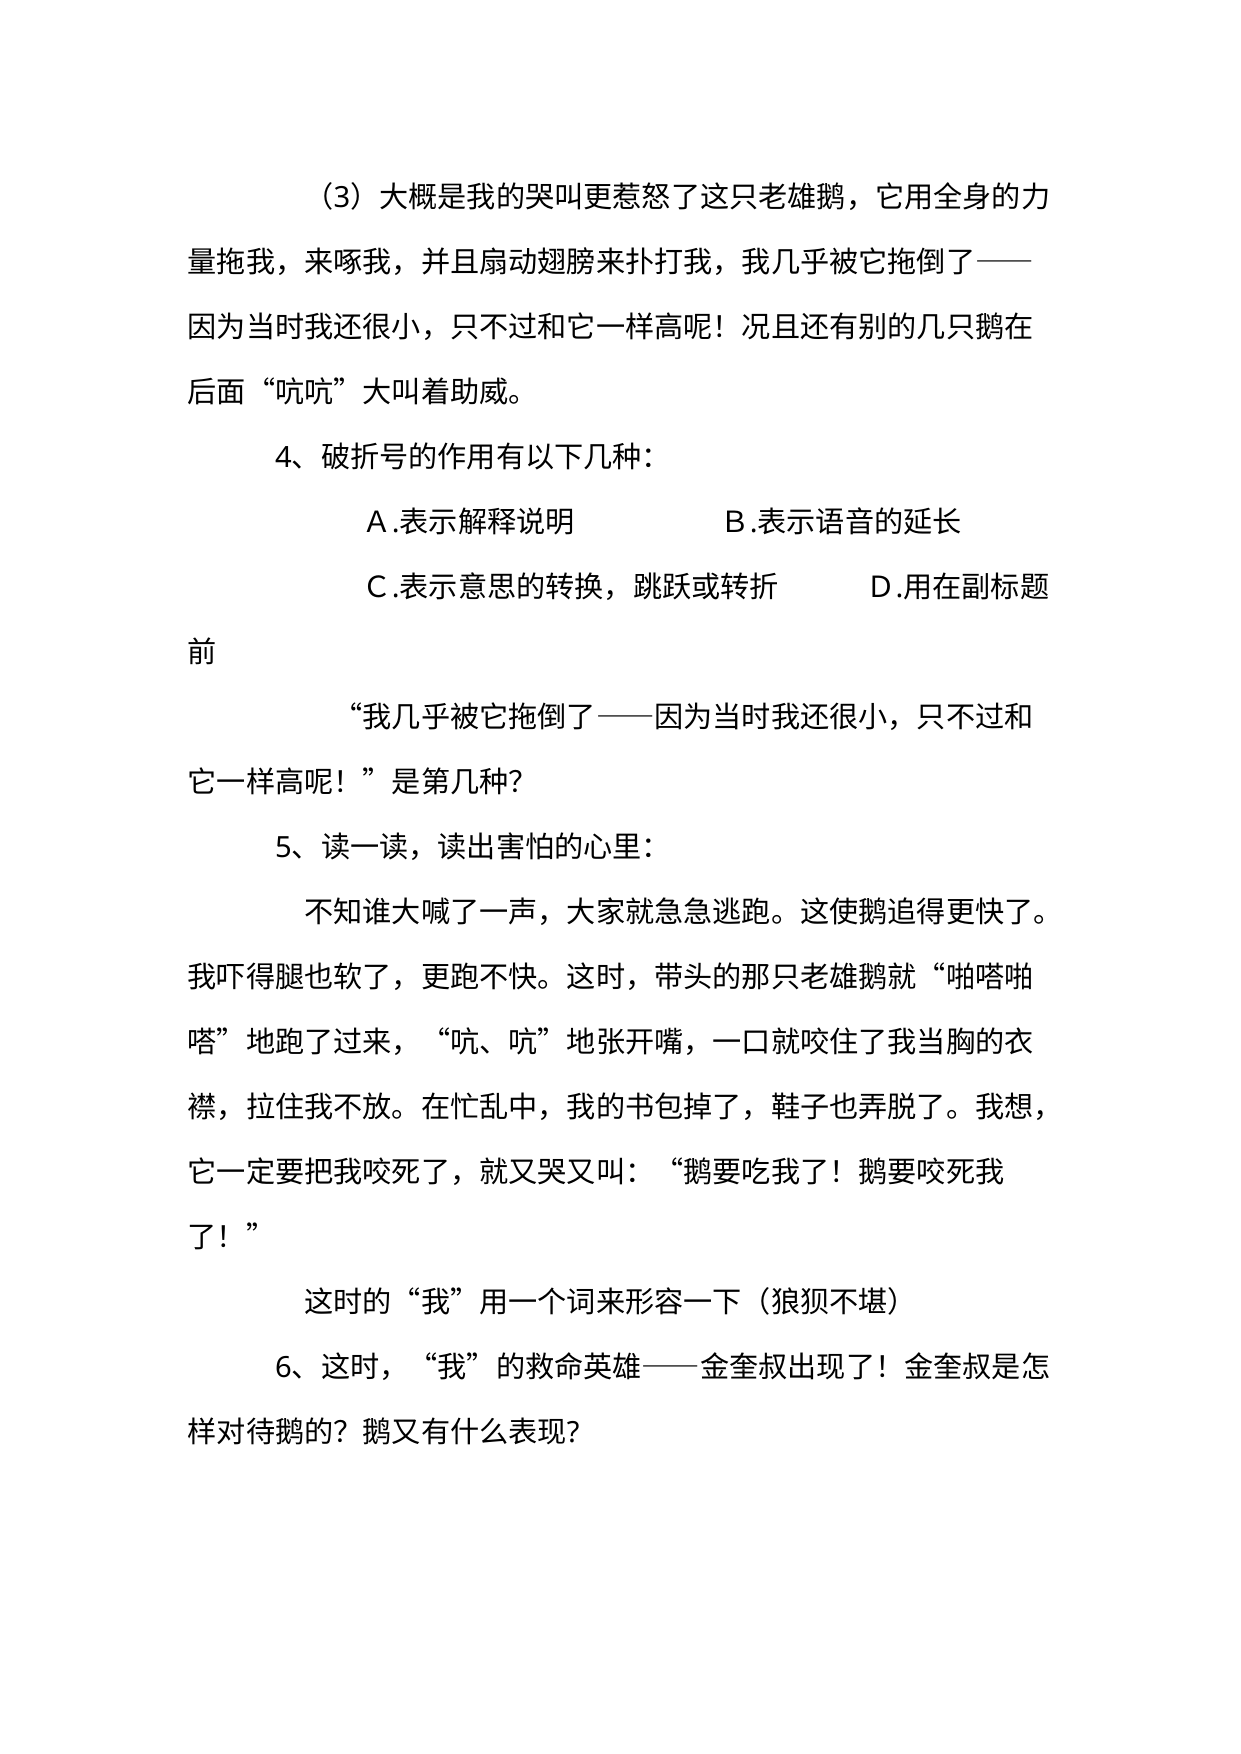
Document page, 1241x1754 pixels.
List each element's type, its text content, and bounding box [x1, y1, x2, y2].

text 4、破折号的作用有以下几种： [187, 422, 1053, 487]
text Ｃ.表示意思的转换，跳跃或转折 Ｄ.用在副标题前 [187, 552, 1053, 682]
text （3）大概是我的哭叫更惹怒了这只老雄鹅，它用全身的力量拖我，来啄我，并且扇动翅膀来扑打我，我几乎被它拖倒了——因为当时我还很小，只不过和它一样高呢！况且还有别的几只鹅在后面“吭吭”大叫着助威。 [187, 162, 1053, 422]
text “我几乎被它拖倒了——因为当时我还很小，只不过和它一样高呢！”是第几种？ [187, 682, 1053, 812]
text 5、读一读，读出害怕的心里： [187, 812, 1053, 877]
text Ａ.表示解释说明 Ｂ.表示语音的延长 [187, 487, 1053, 552]
text 这时的“我”用一个词来形容一下（狼狈不堪） [187, 1267, 1053, 1332]
text 不知谁大喊了一声，大家就急急逃跑。这使鹅追得更快了。我吓得腿也软了，更跑不快。这时，带头的那只老雄鹅就“啪嗒啪嗒”地跑了过来，“吭、吭”地张开嘴，一口就咬住了我当胸的衣襟，拉住我不放。在忙乱中，我的书包掉了，鞋子也弄脱了。我想，它一定要把我咬死了，就又哭又叫：“鹅要吃我了！鹅要咬死我了！” [187, 877, 1053, 1267]
text 6、这时，“我”的救命英雄——金奎叔出现了！金奎叔是怎样对待鹅的？鹅又有什么表现? [187, 1332, 1053, 1462]
